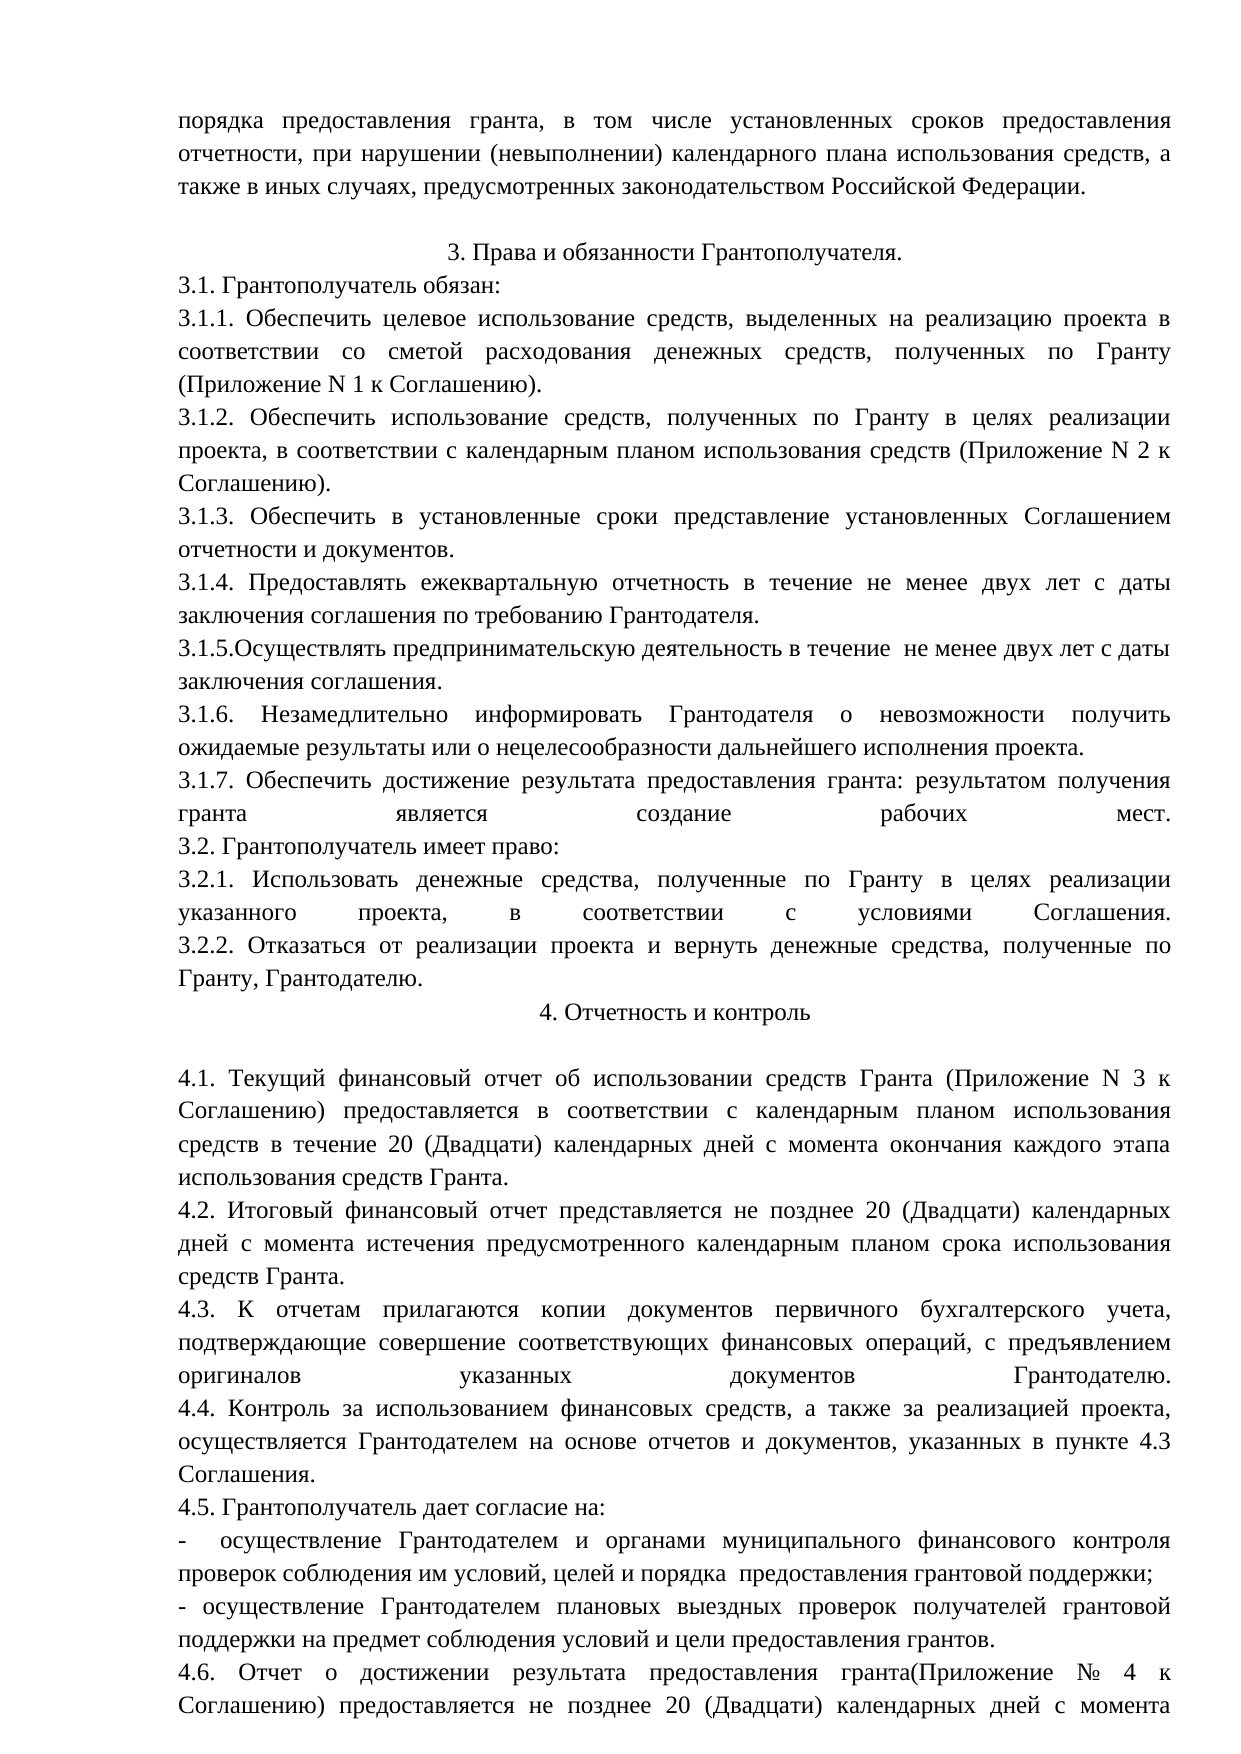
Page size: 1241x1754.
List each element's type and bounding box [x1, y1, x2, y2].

table_cell [163, 104, 1187, 1720]
